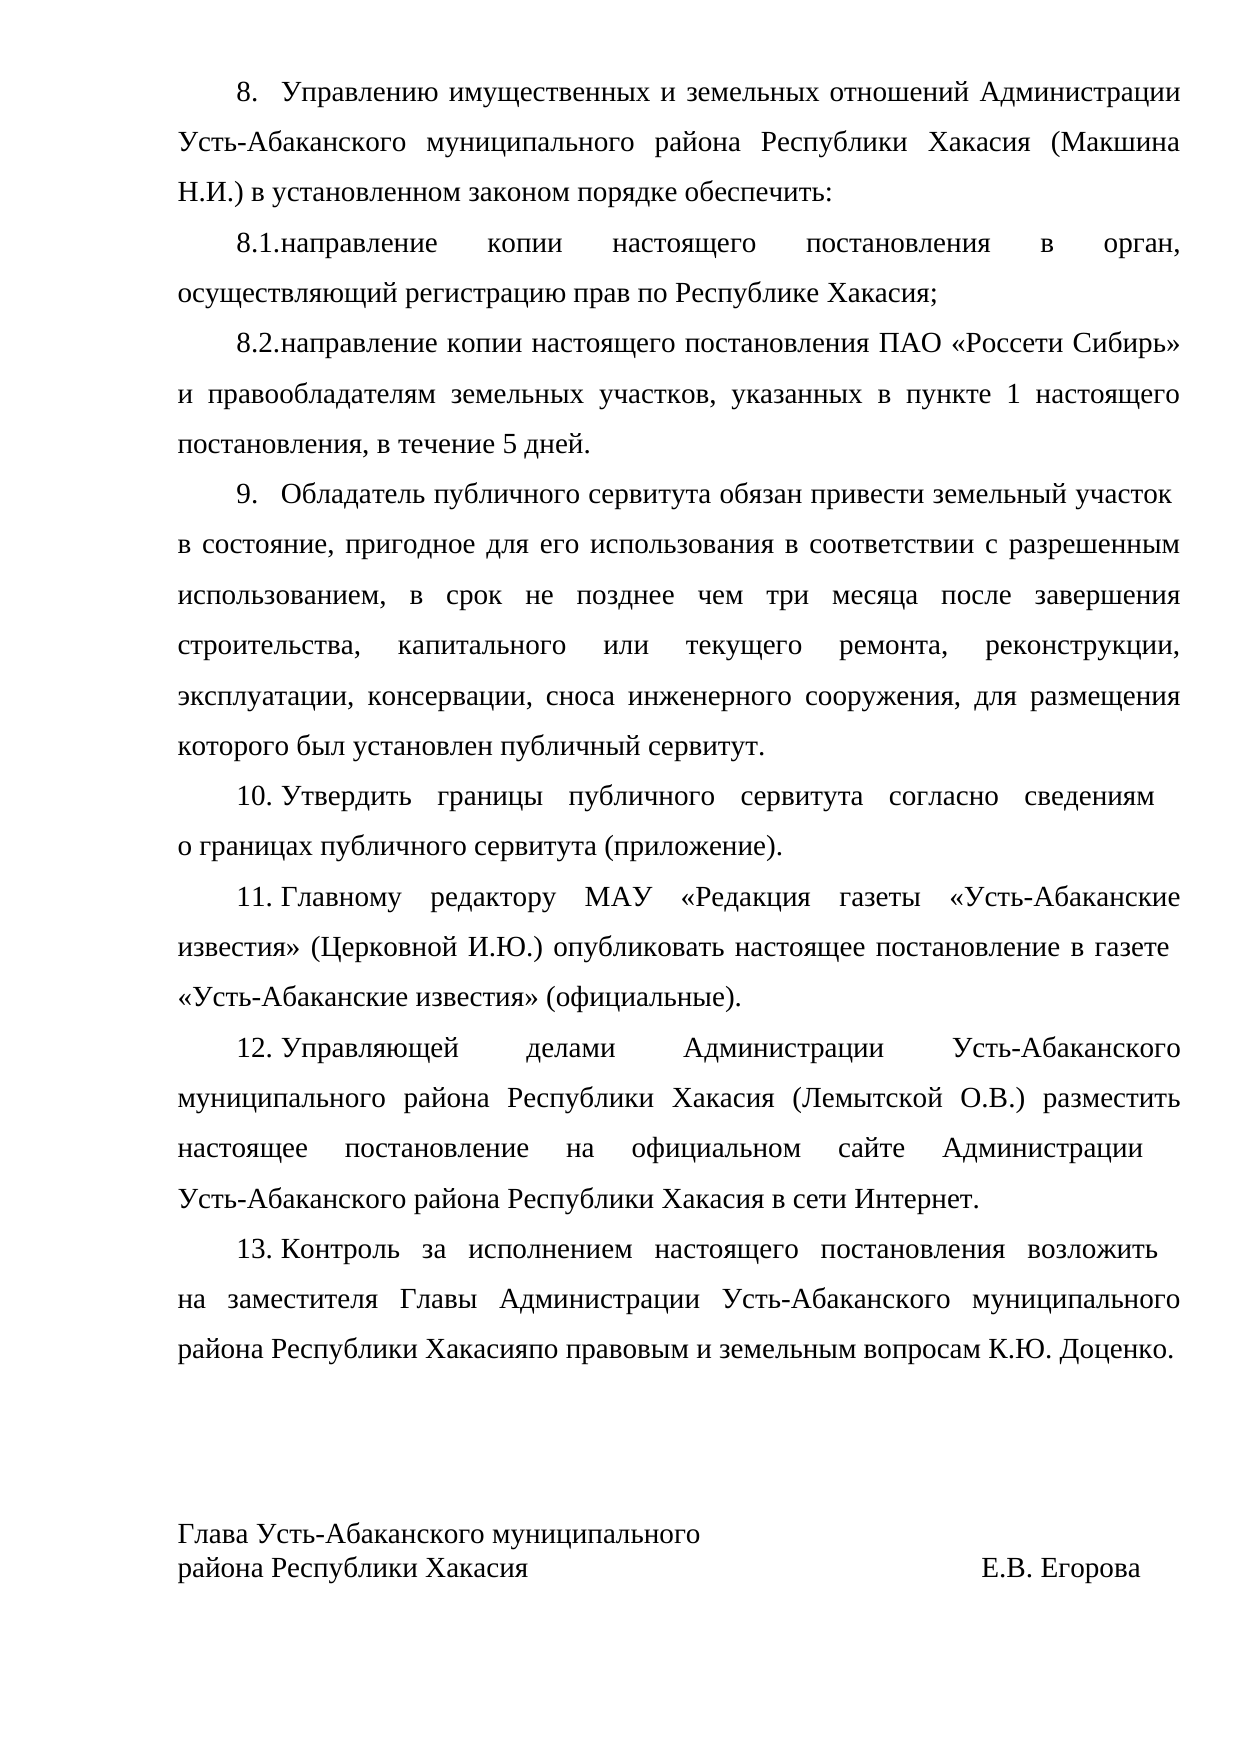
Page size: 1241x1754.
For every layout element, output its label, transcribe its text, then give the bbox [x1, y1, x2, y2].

list Управлению имущественных и земельных отношений Администрации Усть-Абаканского муниципального района Республики Хакасия (Макшина Н.И.) в установленном законом порядке обеспечить: [177, 74, 1181, 208]
list направление копии настоящего постановления ПАО «Россети Сибирь» и правообладателям земельных участков, указанных в пункте 1 настоящего постановления, в течение 5 дней. [177, 325, 1181, 459]
list Контроль за исполнением настоящего постановления возложить на заместителя Главы Администрации Усть-Абаканского муниципального района Республики Хакасияпо правовым и земельным вопросам К.Ю. Доценко. [177, 1231, 1181, 1365]
table_header Е.В. Егорова [801, 1516, 1152, 1583]
list Обладатель публичного сервитута обязан привести земельный участок в состояние, пригодное для его использования в соответствии с разрешенным использованием, в срок не позднее чем три месяца после завершения строительства, капитального или текущего ремонта, реконструкции, эксплуатации, консервации, сноса инженерного сооружения, для размещения которого был установлен публичный сервитут. [177, 476, 1181, 761]
table_header Глава Усть-Абаканского муниципального района Республики Хакасия [166, 1516, 801, 1583]
list Главному редактору МАУ «Редакция газеты «Усть-Абаканские известия» (Церковной И.Ю.) опубликовать настоящее постановление в газете «Усть-Абаканские известия» (официальные). [177, 879, 1181, 1013]
list направление копии настоящего постановления в орган, осуществляющий регистрацию прав по Республике Хакасия; [177, 225, 1181, 309]
list Утвердить границы публичного сервитута согласно сведениям о границах публичного сервитута (приложение). [177, 778, 1181, 862]
list Управляющей делами Администрации Усть-Абаканского муниципального района Республики Хакасия (Лемытской О.В.) разместить настоящее постановление на официальном сайте Администрации Усть-Абаканского района Республики Хакасия в сети Интернет. [177, 1030, 1181, 1214]
